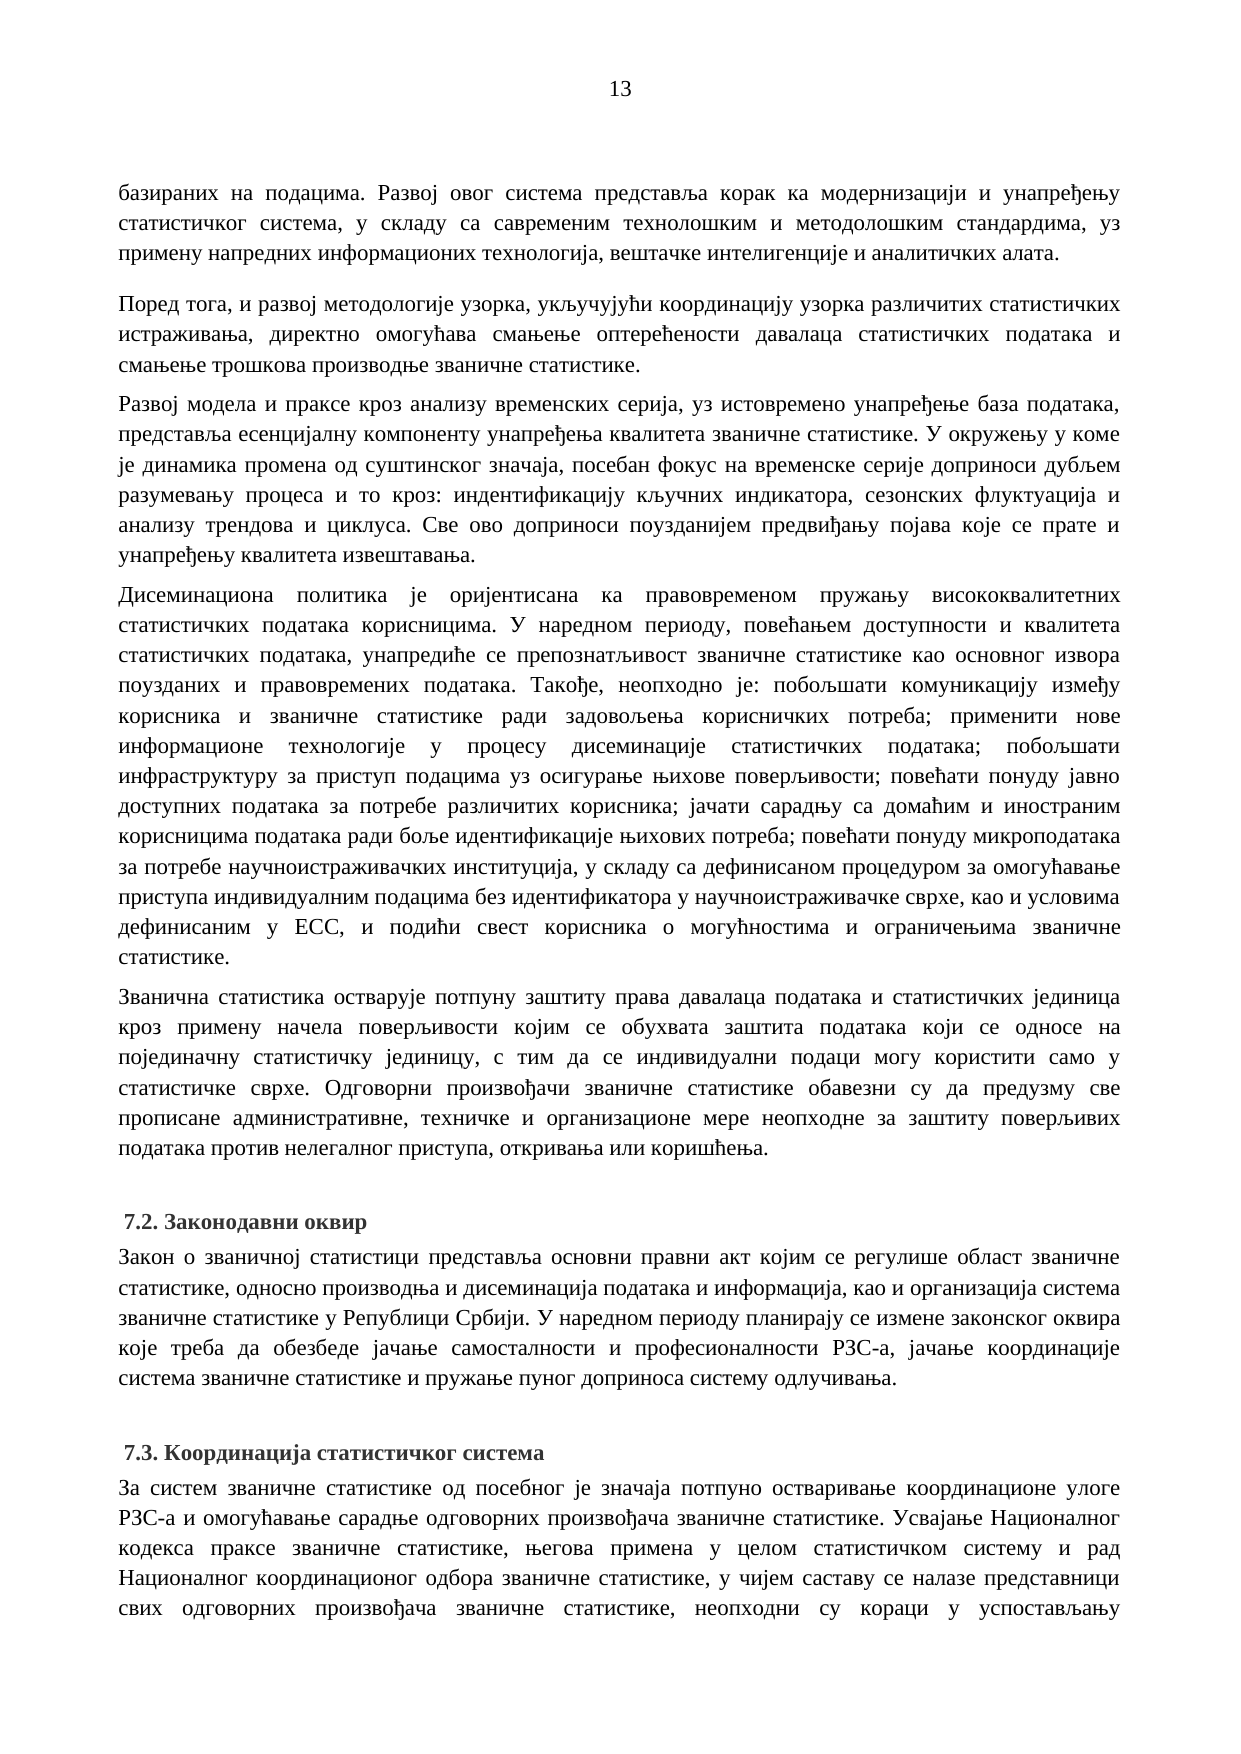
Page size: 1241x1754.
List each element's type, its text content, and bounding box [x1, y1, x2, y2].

text Развој модела и праксе кроз анализу временских серија, уз истовремено унапређење база података, представља есенцијалну компоненту унапређења квалитета званичне статистике. У окружењу у коме је динамика промена од суштинског значаја, посебан фокус на временске серије доприноси дубљем разумевању процеса и то кроз: индентификацију кључних индикатора, сезонских флуктуација и анализу трендова и циклуса. Све ово доприноси поузданијем предвиђању појава које се прате и унапређењу квалитета извештавања. [118, 390, 1122, 568]
text Званична статистика остварује потпуну заштиту права давалаца података и статистичких јединица кроз примену начела поверљивости којим се обухвата заштита података који се односе на појединачну статистичку јединицу, с тим да се индивидуални подаци могу користити само у статистичке сврхе. Одговорни произвођачи званичне статистике обавезни су да предузму све прописане административне, техничке и организационе мере неопходне за заштиту поверљивих података против нелегалног приступа, откривања или коришћења. [118, 983, 1122, 1160]
text Закон о званичној статистици представља основни правни акт којим се регулише област званичне статистике, односно производња и дисеминација података и информација, као и организација система званичне статистике у Републици Србији. У наредном периоду планирају се измене законског оквира које треба да обезбеде јачање самосталности и професионалности РЗС-а, јачање координације система званичне статистике и пружање пуног доприноса систему одлучивања. [118, 1243, 1122, 1391]
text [118, 1473, 1122, 1621]
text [118, 179, 1122, 266]
text Поред тога, и развој методологије узорка, укључујући координацију узорка различитих статистичких истраживања, директно омогућава смањење оптерећености давалаца статистичких података и смањење трошкова производње званичне статистике. [118, 290, 1122, 377]
text 7.2. Законодавни оквир [118, 1208, 1122, 1235]
text Дисеминациона политика је оријентисана ка правовременом пружању висококвалитетних статистичких података корисницима. У наредном периоду, повећањем доступности и квалитета статистичких података, унапредиће се препознатљивост званичне статистике као основног извора поузданих и правовремених података. Такође, неопходно је: побољшати комуникацију између корисника и званичне статистике ради задовољења корисничких потреба; применити нове информационе технологије у процесу дисеминације статистичких података; побољшати инфраструктуру за приступ подацима уз осигурање њихове поверљивости; повећати понуду јавно доступних података за потребе различитих корисника; јачати сарадњу са домаћим и иностраним корисницима података ради боље идентификације њихових потреба; повећати понуду микроподатака за потребе научноистраживачких институција, у складу са дефинисаном процедуром за омогућавање приступа индивидуалним подацима без идентификатора у научноистраживачке сврхе, као и условима дефинисаним у ЕСС, и подићи свест корисника о могућностима и ограничењима званичне статистике. [118, 581, 1122, 970]
text 7.3. Координација статистичког система [118, 1439, 1122, 1465]
